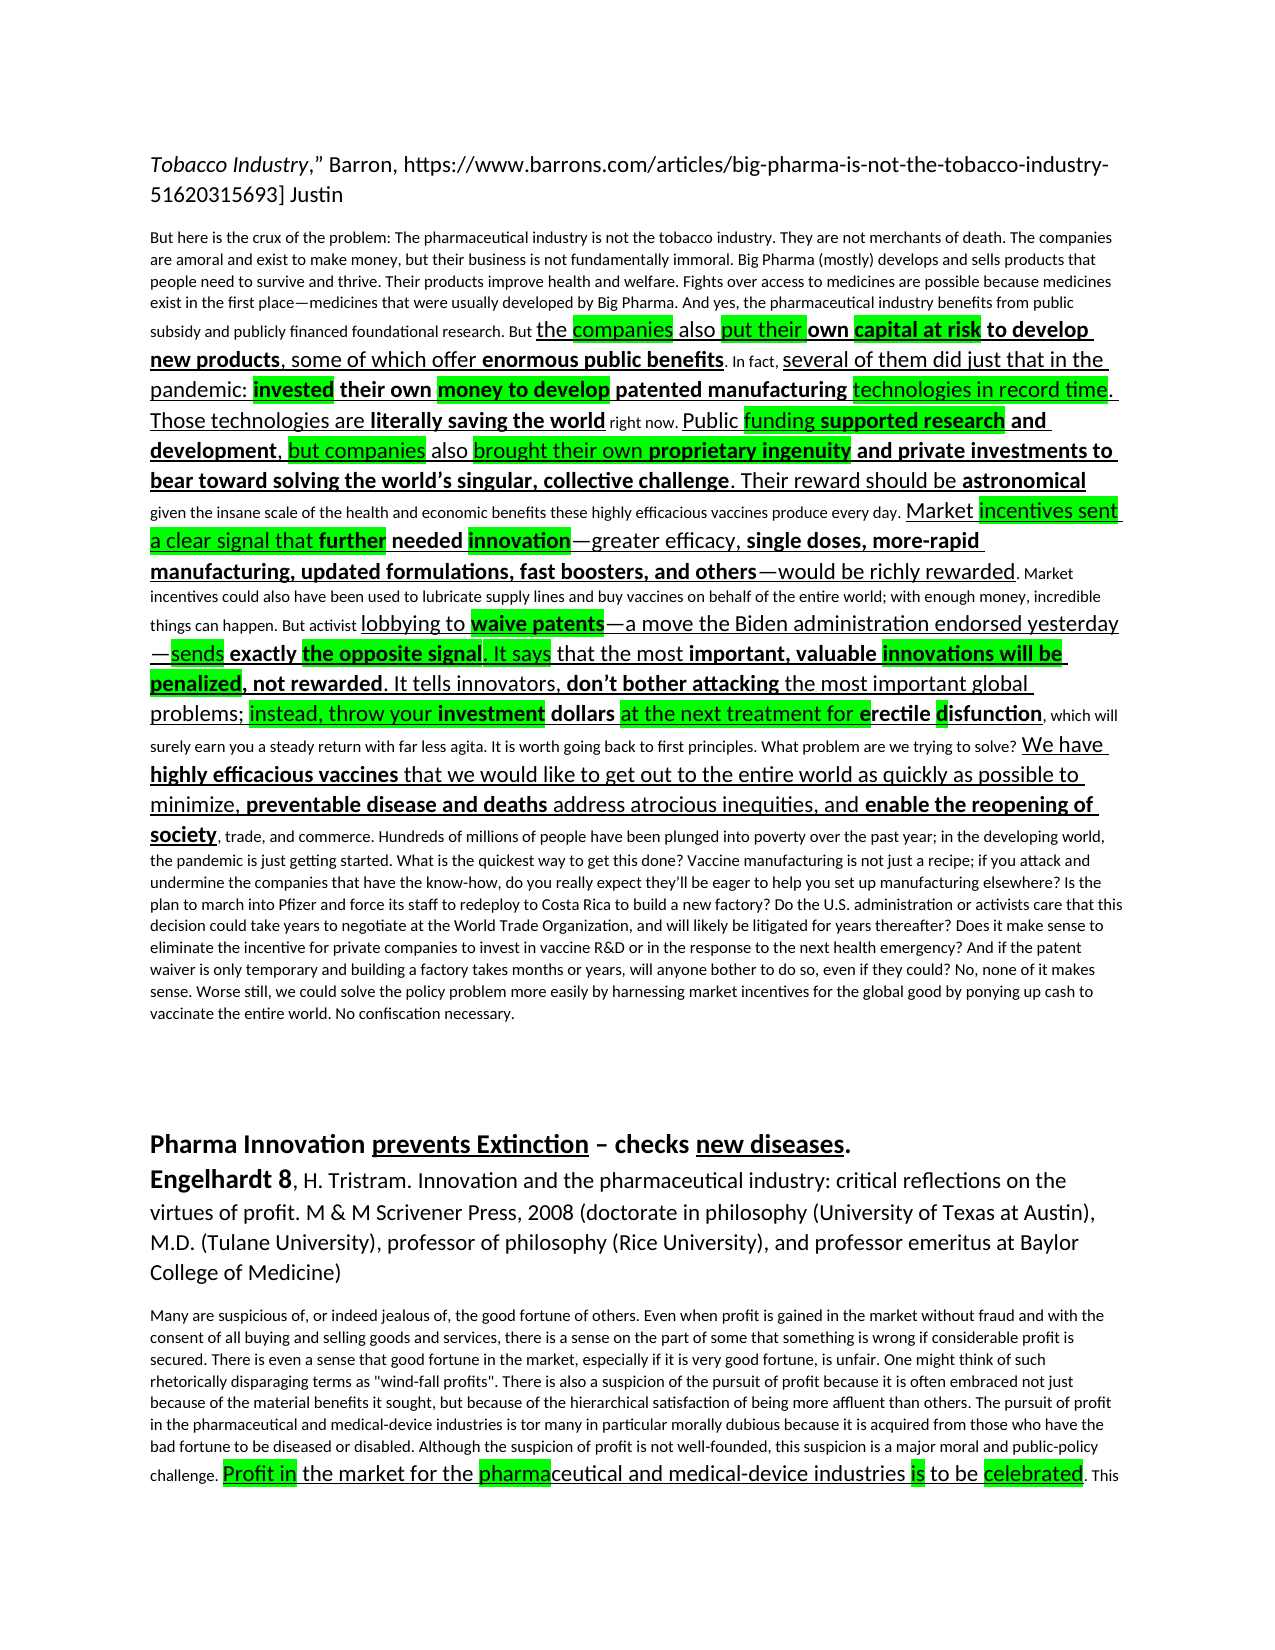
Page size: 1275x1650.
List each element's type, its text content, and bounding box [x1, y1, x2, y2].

text Engelhardt 8, H. Tristram. Innovation and the pharmaceutical industry: critical reflections on the virtues of profit. M & M Scrivener Press, 2008 (doctorate in philosophy (University of Texas at Austin), M.D. (Tulane University), professor of philosophy (Rice University), and professor emeritus at Baylor College of Medicine) [150, 1163, 1125, 1286]
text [150, 150, 1125, 208]
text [150, 1305, 1125, 1487]
subtitle Pharma Innovation prevents Extinction – checks new diseases. [150, 1127, 1125, 1160]
text But here is the crux of the problem: The pharmaceutical industry is not the tobacco industry. They are not merchants of death. The companies are amoral and exist to make money, but their business is not fundamentally immoral. Big Pharma (mostly) develops and sells products that people need to survive and thrive. Their products improve health and welfare. Fights over access to medicines are possible because medicines exist in the first place—medicines that were usually developed by Big Pharma. And yes, the pharmaceutical industry benefits from public subsidy and publicly financed foundational research. But the companies also put their own capital at risk to develop new products, some of which offer enormous public benefits. In fact, several of them did just that in the pandemic: invested their own money to develop patented manufacturing technologies in record time. Those technologies are literally saving the world right now. Public funding supported research and development, but companies also brought their own proprietary ingenuity and private investments to bear toward solving the world’s singular, collective challenge. Their reward should be astronomical given the insane scale of the health and economic benefits these highly efficacious vaccines produce every day. Market incentives sent a clear signal that further needed innovation—greater efficacy, single doses, more-rapid manufacturing, updated formulations, fast boosters, and others—would be richly rewarded. Market incentives could also have been used to lubricate supply lines and buy vaccines on behalf of the entire world; with enough money, incredible things can happen. But activist lobbying to waive patents—a move the Biden administration endorsed yesterday—sends exactly the opposite signal. It says that the most important, valuable innovations will be penalized, not rewarded. It tells innovators, don’t bother attacking the most important global problems; instead, throw your investment dollars at the next treatment for erectile disfunction, which will surely earn you a steady return with far less agita. It is worth going back to first principles. What problem are we trying to solve? We have highly efficacious vaccines that we would like to get out to the entire world as quickly as possible to minimize, preventable disease and deaths address atrocious inequities, and enable the reopening of society, trade, and commerce. Hundreds of millions of people have been plunged into poverty over the past year; in the developing world, the pandemic is just getting started. What is the quickest way to get this done? Vaccine manufacturing is not just a recipe; if you attack and undermine the companies that have the know-how, do you really expect they’ll be eager to help you set up manufacturing elsewhere? Is the plan to march into Pfizer and force its staff to redeploy to Costa Rica to build a new factory? Do the U.S. administration or activists care that this decision could take years to negotiate at the World Trade Organization, and will likely be litigated for years thereafter? Does it make sense to eliminate the incentive for private companies to invest in vaccine R&D or in the response to the next health emergency? And if the patent waiver is only temporary and building a factory takes months or years, will anyone bother to do so, even if they could? No, none of it makes sense. Worse still, we could solve the policy problem more easily by harnessing market incentives for the global good by ponying up cash to vaccinate the entire world. No confiscation necessary. [150, 227, 1125, 1023]
